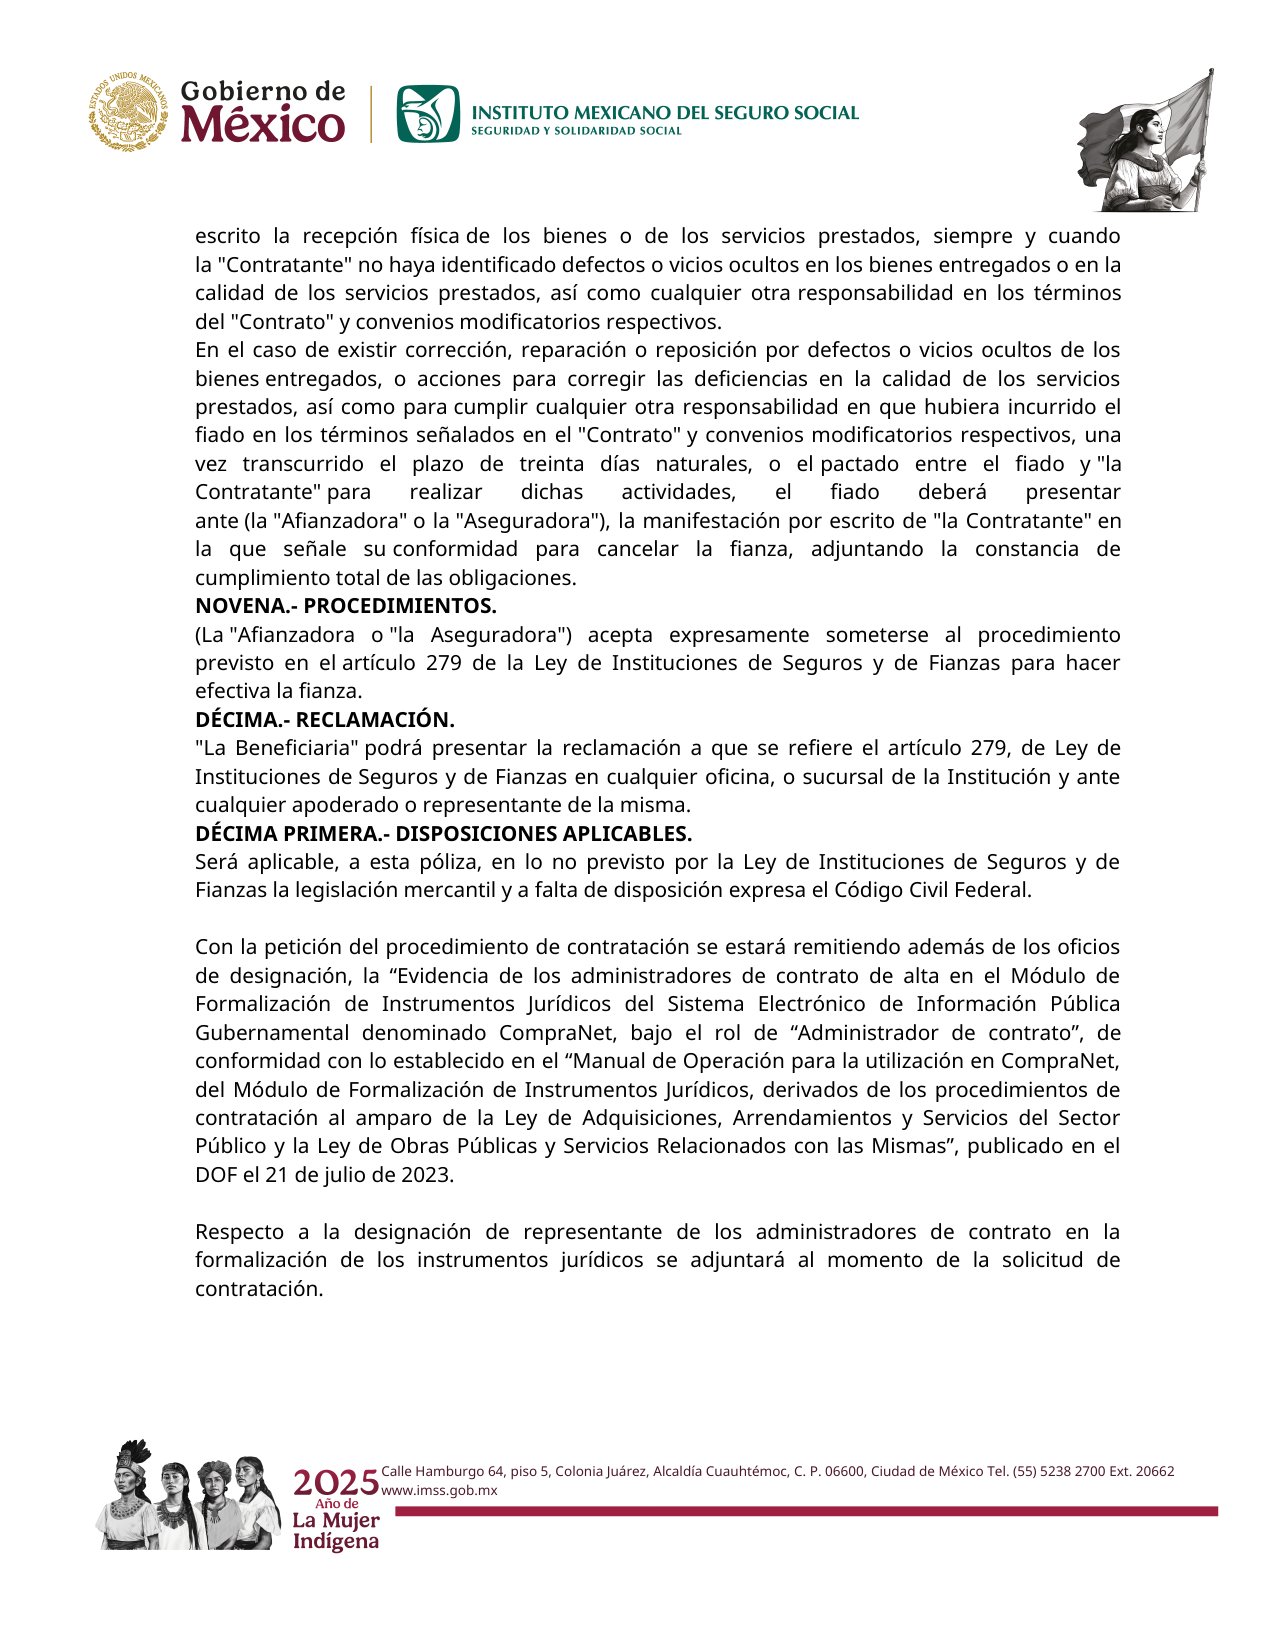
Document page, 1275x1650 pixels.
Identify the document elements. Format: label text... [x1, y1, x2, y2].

text Será aplicable, a esta póliza, en lo no previsto por la Ley de Instituciones de Seguros y de Fianzas la legislación mercantil y a falta de disposición expresa el Código Civil Federal. [195, 847, 1122, 904]
text NOVENA.- PROCEDIMIENTOS. [195, 591, 1122, 620]
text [195, 222, 1122, 335]
text "La Beneficiaria" podrá presentar la reclamación a que se refiere el artículo 279, de Ley de Instituciones de Seguros y de Fianzas en cualquier oficina, o sucursal de la Institución y ante cualquier apoderado o representante de la misma. [195, 733, 1122, 819]
text Con la petición del procedimiento de contratación se estará remitiendo además de los oficios de designación, la “Evidencia de los administradores de contrato de alta en el Módulo de Formalización de Instrumentos Jurídicos del Sistema Electrónico de Información Pública Gubernamental denominado CompraNet, bajo el rol de “Administrador de contrato”, de conformidad con lo establecido en el “Manual de Operación para la utilización en CompraNet, del Módulo de Formalización de Instrumentos Jurídicos, derivados de los procedimientos de contratación al amparo de la Ley de Adquisiciones, Arrendamientos y Servicios del Sector Público y la Ley de Obras Públicas y Servicios Relacionados con las Mismas”, publicado en el DOF el 21 de julio de 2023. [195, 932, 1122, 1188]
text Respecto a la designación de representante de los administradores de contrato en la formalización de los instrumentos jurídicos se adjuntará al momento de la solicitud de contratación. [195, 1217, 1122, 1302]
text DÉCIMA.- RECLAMACIÓN. [195, 705, 1122, 733]
text (La "Afianzadora o "la Aseguradora") acepta expresamente someterse al procedimiento previsto en el artículo 279 de la Ley de Instituciones de Seguros y de Fianzas para hacer efectiva la fianza. [195, 620, 1122, 705]
picture [18, 0, 1275, 1649]
text DÉCIMA PRIMERA.- DISPOSICIONES APLICABLES. [195, 819, 1122, 847]
text En el caso de existir corrección, reparación o reposición por defectos o vicios ocultos de los bienes entregados, o acciones para corregir las deficiencias en la calidad de los servicios prestados, así como para cumplir cualquier otra responsabilidad en que hubiera incurrido el fiado en los términos señalados en el "Contrato" y convenios modificatorios respectivos, una vez transcurrido el plazo de treinta días naturales, o el pactado entre el fiado y "la Contratante" para realizar dichas actividades, el fiado deberá presentar ante (la "Afianzadora" o la "Aseguradora"), la manifestación por escrito de "la Contratante" en la que señale su conformidad para cancelar la fianza, adjuntando la constancia de cumplimiento total de las obligaciones. [195, 335, 1122, 591]
